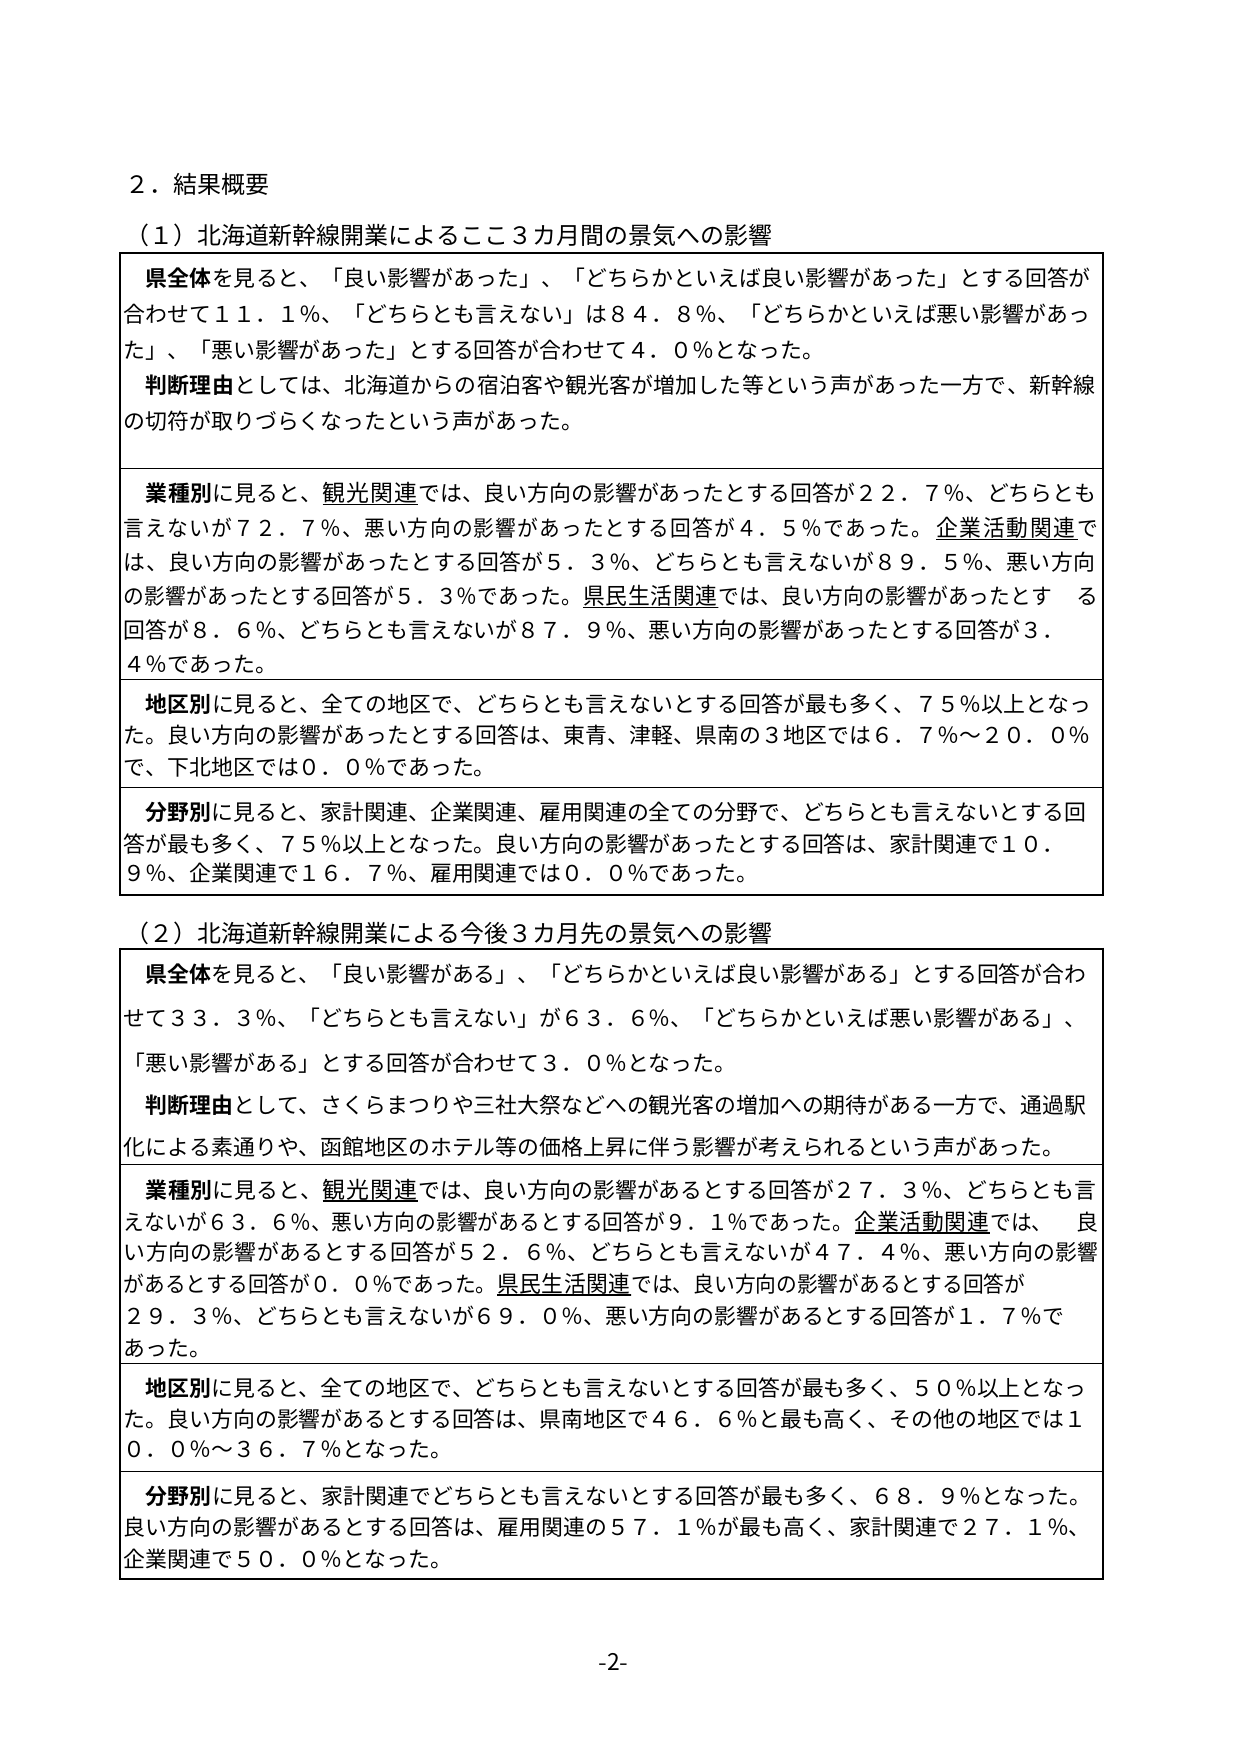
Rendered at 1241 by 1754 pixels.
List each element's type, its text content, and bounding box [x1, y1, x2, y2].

table_cell 業種別に見ると、観光関連では、良い方向の影響があったとする回答が２２．７％、どちらとも言えないが７２．７％、悪い方向の影響があったとする回答が４．５％であった。企業活動関連で は、良い方向の影響があったとする回答が５．３％、どちらとも言えないが８９．５％、悪い方向の影響があったとする回答が５．３％であった。県民生活関連では、良い方向の影響があったとす る回答が８．６％、どちらとも言えないが８７．９％、悪い方向の影響があったとする回答が３． ４％であった。 [121, 469, 1102, 679]
table_cell 業種別に見ると、観光関連では、良い方向の影響があるとする回答が２７．３％、どちらとも言えないが６３．６％、悪い方向の影響があるとする回答が９．１％であった。企業活動関連では、 良い方向の影響があるとする回答が５２．６％、どちらとも言えないが４７．４％、悪い方向の影響があるとする回答が０．０％であった。県民生活関連では、良い方向の影響があるとする回答が ２９．３％、どちらとも言えないが６９．０％、悪い方向の影響があるとする回答が１．７％であった。 [121, 1165, 1102, 1362]
table_header ２．結果概要 [120, 172, 1103, 212]
table_cell （１）北海道新幹線開業によるここ３カ月間の景気への影響 [120, 212, 1103, 252]
table_cell 地区別に見ると、全ての地区で、どちらとも言えないとする回答が最も多く、５０％以上となった。良い方向の影響があるとする回答は、県南地区で４６．６％と最も高く、その他の地区では１ ０．０％～３６．７％となった。 [121, 1364, 1102, 1471]
table_cell （２）北海道新幹線開業による今後３カ月先の景気への影響 [120, 896, 1103, 948]
table_cell 県全体を見ると、「良い影響があった」、「どちらかといえば良い影響があった」とする回答が合わせて１１．１％、「どちらとも言えない」は８４．８％、「どちらかといえば悪い影響があった」、「悪い影響があった」とする回答が合わせて４．０％となった。 判断理由としては、北海道からの宿泊客や観光客が増加した等という声があった一方で、新幹線の切符が取りづらくなったという声があった。 [121, 254, 1102, 467]
table_cell 分野別に見ると、家計関連でどちらとも言えないとする回答が最も多く、６８．９％となった。良い方向の影響があるとする回答は、雇用関連の５７．１％が最も高く、家計関連で２７．１％、企業関連で５０．０％となった。 [121, 1472, 1102, 1578]
table_cell 県全体を見ると、「良い影響がある」、「どちらかといえば良い影響がある」とする回答が合わせて３３．３％、「どちらとも言えない」が６３．６％、「どちらかといえば悪い影響がある」、 「悪い影響がある」とする回答が合わせて３．０％となった。 判断理由として、さくらまつりや三社大祭などへの観光客の増加への期待がある一方で、通過駅化による素通りや、函館地区のホテル等の価格上昇に伴う影響が考えられるという声があった。 [121, 950, 1102, 1164]
table_cell 地区別に見ると、全ての地区で、どちらとも言えないとする回答が最も多く、７５％以上となった。良い方向の影響があったとする回答は、東青、津軽、県南の３地区では６．７％～２０．０％ で、下北地区では０．０％であった。 [121, 680, 1102, 787]
table_cell 分野別に見ると、家計関連、企業関連、雇用関連の全ての分野で、どちらとも言えないとする回答が最も多く、７５％以上となった。良い方向の影響があったとする回答は、家計関連で１０． ９％、企業関連で１６．７％、雇用関連では０．０％であった。 [121, 788, 1102, 894]
